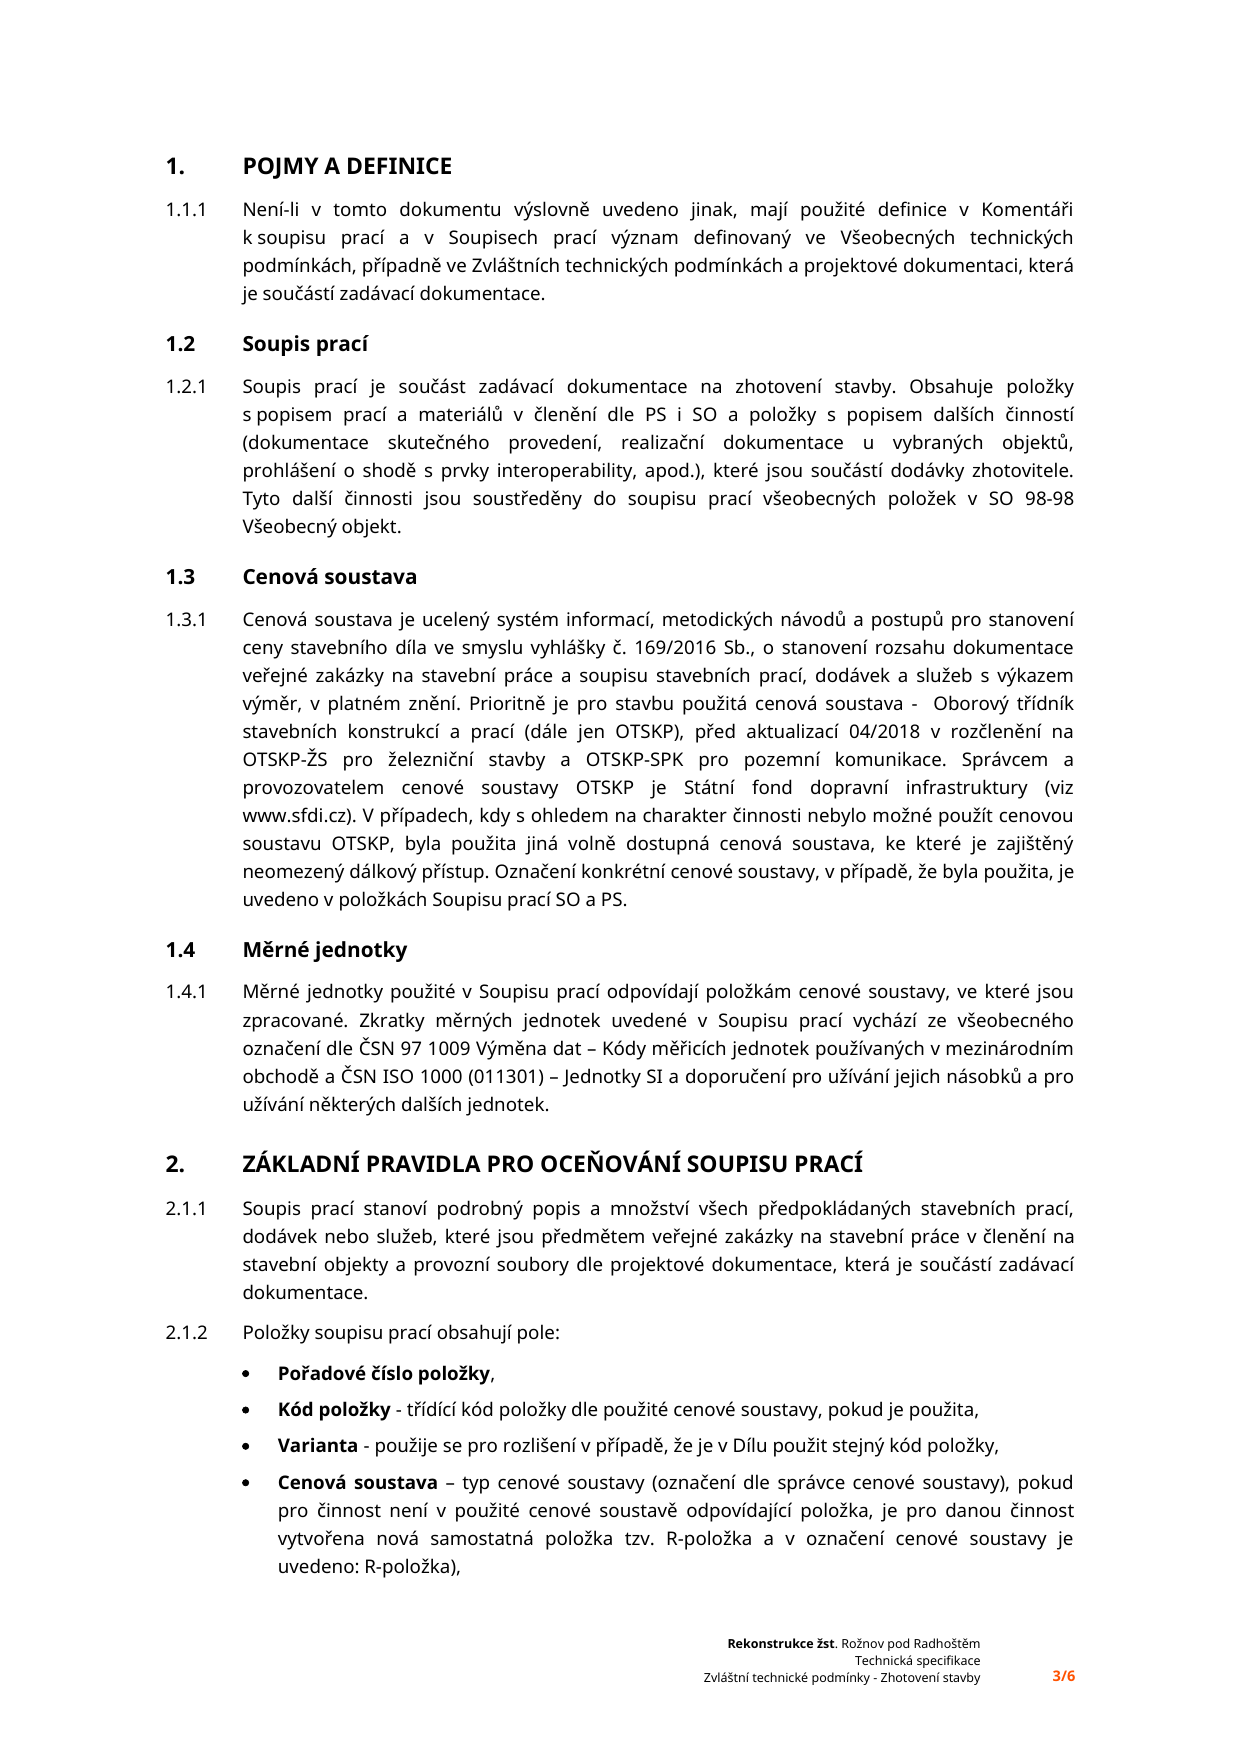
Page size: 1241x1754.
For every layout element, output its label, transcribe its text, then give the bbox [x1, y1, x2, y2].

text Měrné jednotky použité v Soupisu prací odpovídají položkám cenové soustavy, ve které jsou zpracované. Zkratky měrných jednotek uvedené v Soupisu prací vychází ze všeobecného označení dle ČSN 97 1009 Výměna dat – Kódy měřicích jednotek používaných v mezinárodním obchodě a ČSN ISO 1000 (011301) – Jednotky SI a doporučení pro užívání jejich násobků a pro užívání některých dalších jednotek. [165, 979, 1075, 1116]
text Kód položky - třídící kód položky dle použité cenové soustavy, pokud je použita, [242, 1396, 1075, 1422]
text Soupis prací je součást zadávací dokumentace na zhotovení stavby. Obsahuje položky s popisem prací a materiálů v členění dle PS i SO a položky s popisem dalších činností (dokumentace skutečného provedení, realizační dokumentace u vybraných objektů, prohlášení o shodě s prvky interoperability, apod.), které jsou součástí dodávky zhotovitele. Tyto další činnosti jsou soustředěny do soupisu prací všeobecných položek v SO 98-98 Všeobecný objekt. [165, 373, 1075, 539]
text Položky soupisu prací obsahují pole: [165, 1319, 1075, 1345]
text Soupis prací stanoví podrobný popis a množství všech předpokládaných stavebních prací, dodávek nebo služeb, které jsou předmětem veřejné zakázky na stavební práce v členění na stavební objekty a provozní soubory dle projektové dokumentace, která je součástí zadávací dokumentace. [165, 1195, 1075, 1304]
text Měrné jednotky [165, 935, 1075, 963]
text Soupis prací [165, 329, 1075, 358]
text Cenová soustava [165, 562, 1075, 591]
text ZÁKLADNÍ PRAVIDLA PRO OCEŇOVÁNÍ SOUPISU PRACÍ [165, 1148, 1075, 1179]
text Varianta - použije se pro rozlišení v případě, že je v Dílu použit stejný kód položky, [242, 1433, 1075, 1458]
text Není-li v tomto dokumentu výslovně uvedeno jinak, mají použité definice v Komentáři k soupisu prací a v Soupisech prací význam definovaný ve Všeobecných technických podmínkách, případně ve Zvláštních technických podmínkách a projektové dokumentaci, která je součástí zadávací dokumentace. [165, 197, 1075, 306]
text Cenová soustava je ucelený systém informací, metodických návodů a postupů pro stanovení ceny stavebního díla ve smyslu vyhlášky č. 169/2016 Sb., o stanovení rozsahu dokumentace veřejné zakázky na stavební práce a soupisu stavebních prací, dodávek a služeb s výkazem výměr, v platném znění. Prioritně je pro stavbu použitá cenová soustava - Oborový třídník stavebních konstrukcí a prací (dále jen OTSKP), před aktualizací 04/2018 v rozčlenění na OTSKP-ŽS pro železniční stavby a OTSKP-SPK pro pozemní komunikace. Správcem a provozovatelem cenové soustavy OTSKP je Státní fond dopravní infrastruktury (viz www.sfdi.cz). V případech, kdy s ohledem na charakter činnosti nebylo možné použít cenovou soustavu OTSKP, byla použita jiná volně dostupná cenová soustava, ke které je zajištěný neomezený dálkový přístup. Označení konkrétní cenové soustavy, v případě, že byla použita, je uvedeno v položkách Soupisu prací SO a PS. [165, 606, 1075, 912]
text Cenová soustava – typ cenové soustavy (označení dle správce cenové soustavy), pokud pro činnost není v použité cenové soustavě odpovídající položka, je pro danou činnost vytvořena nová samostatná položka tzv. R-položka a v označení cenové soustavy je uvedeno: R-položka), [242, 1469, 1075, 1579]
text Pořadové číslo položky, [242, 1360, 1075, 1386]
text POJMY A DEFINICE [165, 150, 1075, 181]
